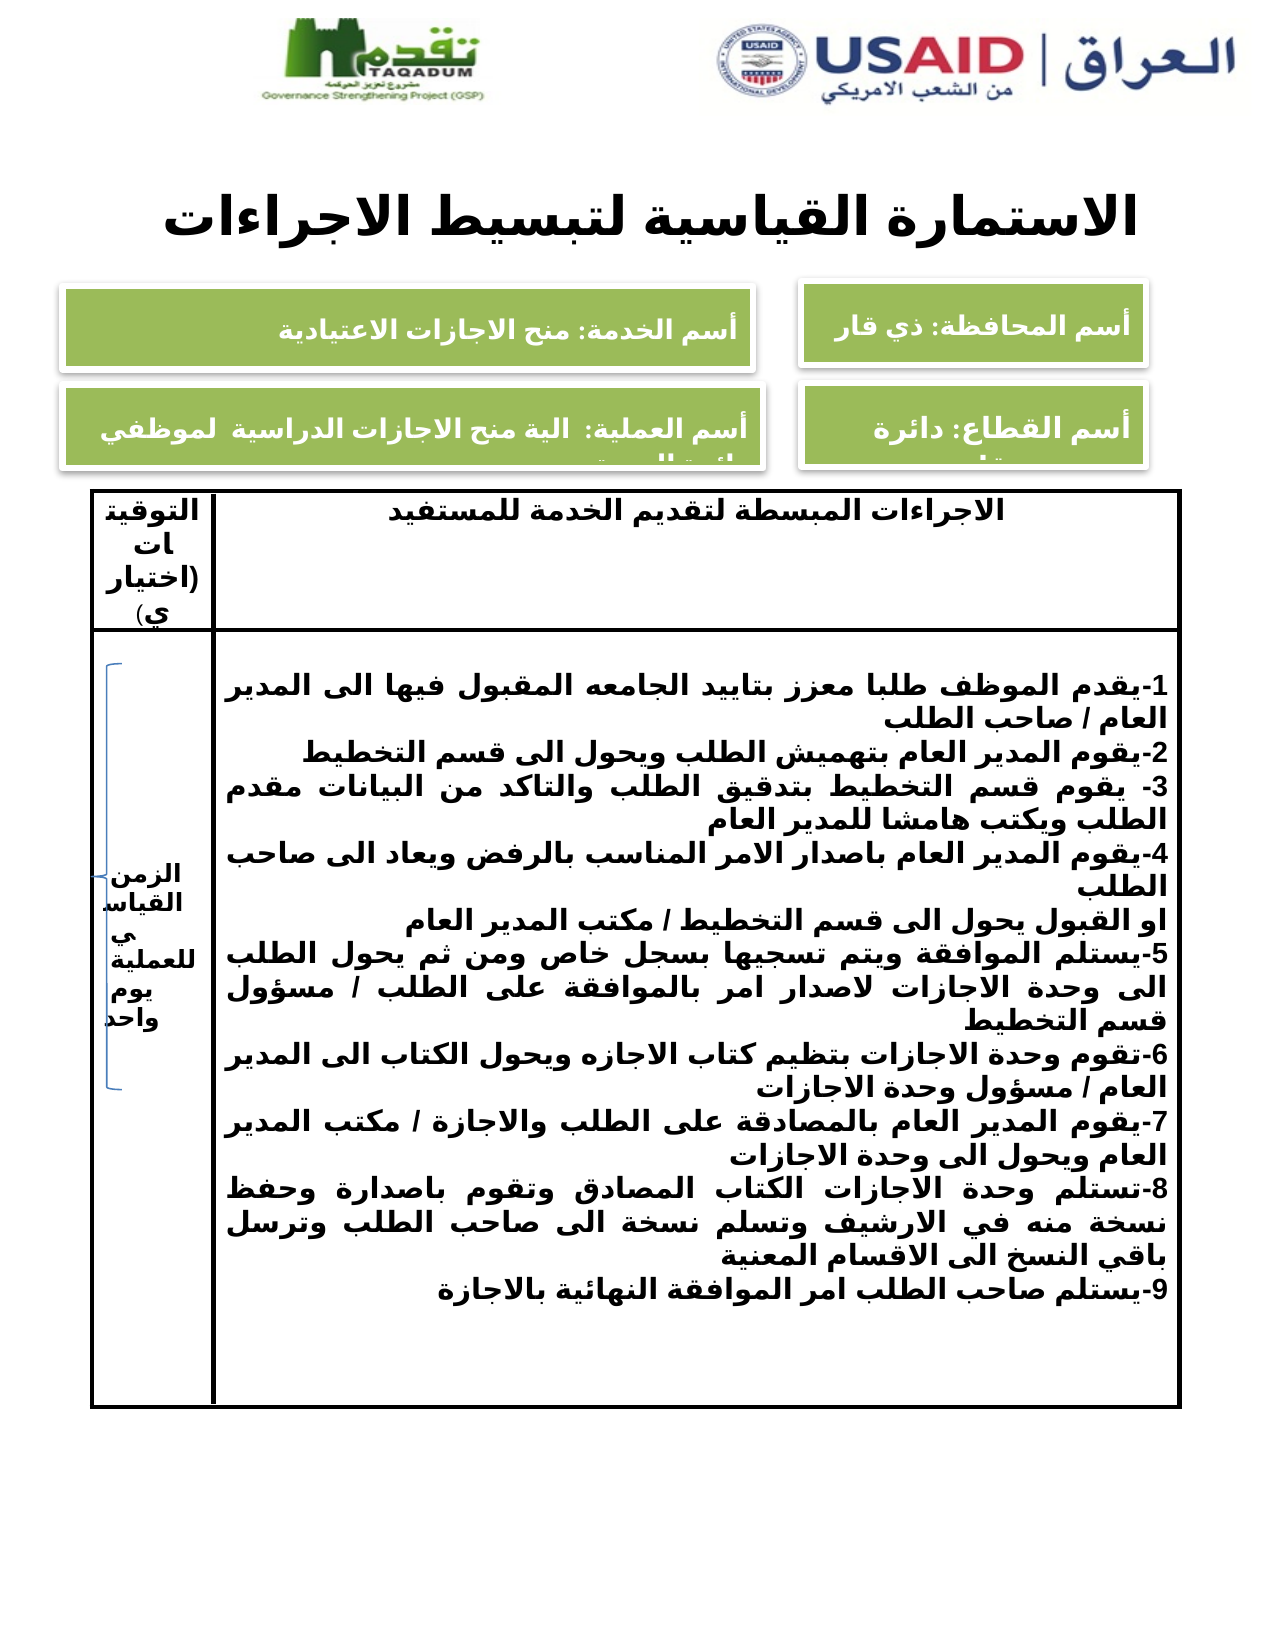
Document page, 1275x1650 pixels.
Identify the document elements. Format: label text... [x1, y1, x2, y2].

text الاستمارة القياسية لتبسيط الاجراءات [103, 184, 1200, 247]
table_cell 1-يقدم الموظف طلبا معزز بتاييد الجامعه المقبول فيها الى المدير العام / صاحب الطلب 2-يقوم المدير العام بتهميش الطلب ويحول الى قسم التخطيط 3- يقوم قسم التخطيط بتدقيق الطلب والتاكد من البيانات مقدم الطلب ويكتب هامشا للمدير العام 4-يقوم المدير العام باصدار الامر المناسب بالرفض ويعاد الى صاحب الطلب او القبول يحول الى قسم التخطيط / مكتب المدير العام 5-يستلم الموافقة ويتم تسجيها بسجل خاص ومن ثم يحول الطلب الى وحدة الاجازات لاصدار امر بالموافقة على الطلب / مسؤول قسم التخطيط 6-تقوم وحدة الاجازات بتظيم كتاب الاجازه ويحول الكتاب الى المدير العام / مسؤول وحدة الاجازات 7-يقوم المدير العام بالمصادقة على الطلب والاجازة / مكتب المدير العام ويحول الى وحدة الاجازات 8-تستلم وحدة الاجازات الكتاب المصادق وتقوم باصدارة وحفظ نسخة منه في الارشيف وتسلم نسخة الى صاحب الطلب وترسل باقي النسخ الى الاقسام المعنية 9-يستلم صاحب الطلب امر الموافقة النهائية بالاجازة [216, 632, 1177, 1404]
table_header الاجراءات المبسطة لتقديم الخدمة للمستفيد [216, 493, 1177, 628]
picture [698, 18, 1252, 116]
picture [253, 18, 502, 105]
table_header التوقيتات (اختياري) [94, 493, 214, 628]
table_cell الزمن القياسي للعملية يوم واحد [94, 632, 211, 1404]
